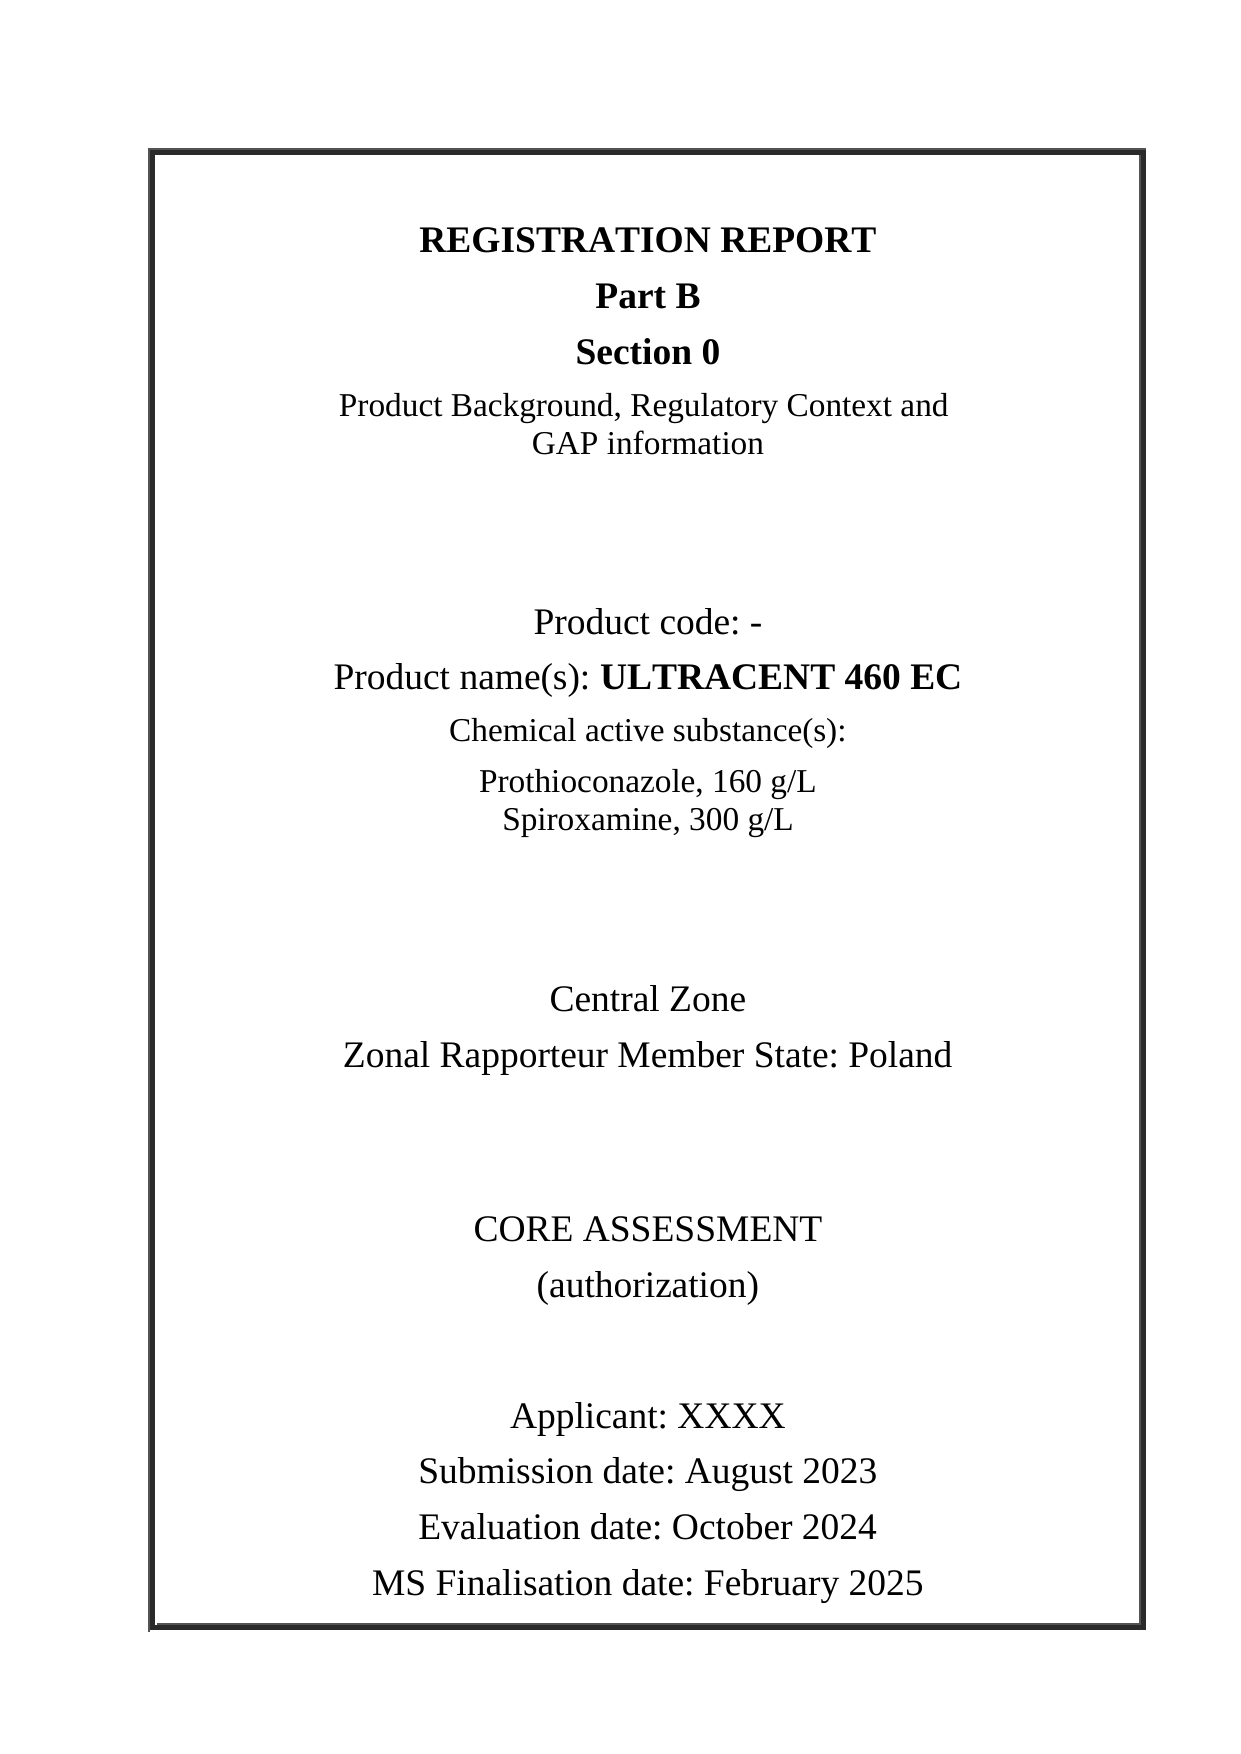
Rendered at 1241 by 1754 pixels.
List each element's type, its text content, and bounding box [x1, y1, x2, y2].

table_header REGISTRATION REPORT Part B Section 0 Product Background, Regulatory Context and GAP information [157, 157, 1139, 522]
table_cell Applicant: XXXX Submission date: August 2023 Evaluation date: October 2024 MS Finalisation date: February 2025 [157, 1374, 1139, 1623]
table_cell CORE ASSESSMENT (authorization) [157, 1138, 1139, 1374]
table_cell Central Zone Zonal Rapporteur Member State: Poland [157, 915, 1139, 1138]
table_cell Product code: - Product name(s): ULTRACENT 460 EC Chemical active substance(s): Prothioconazole, 160 g/L Spiroxamine, 300 g/L [157, 523, 1139, 914]
